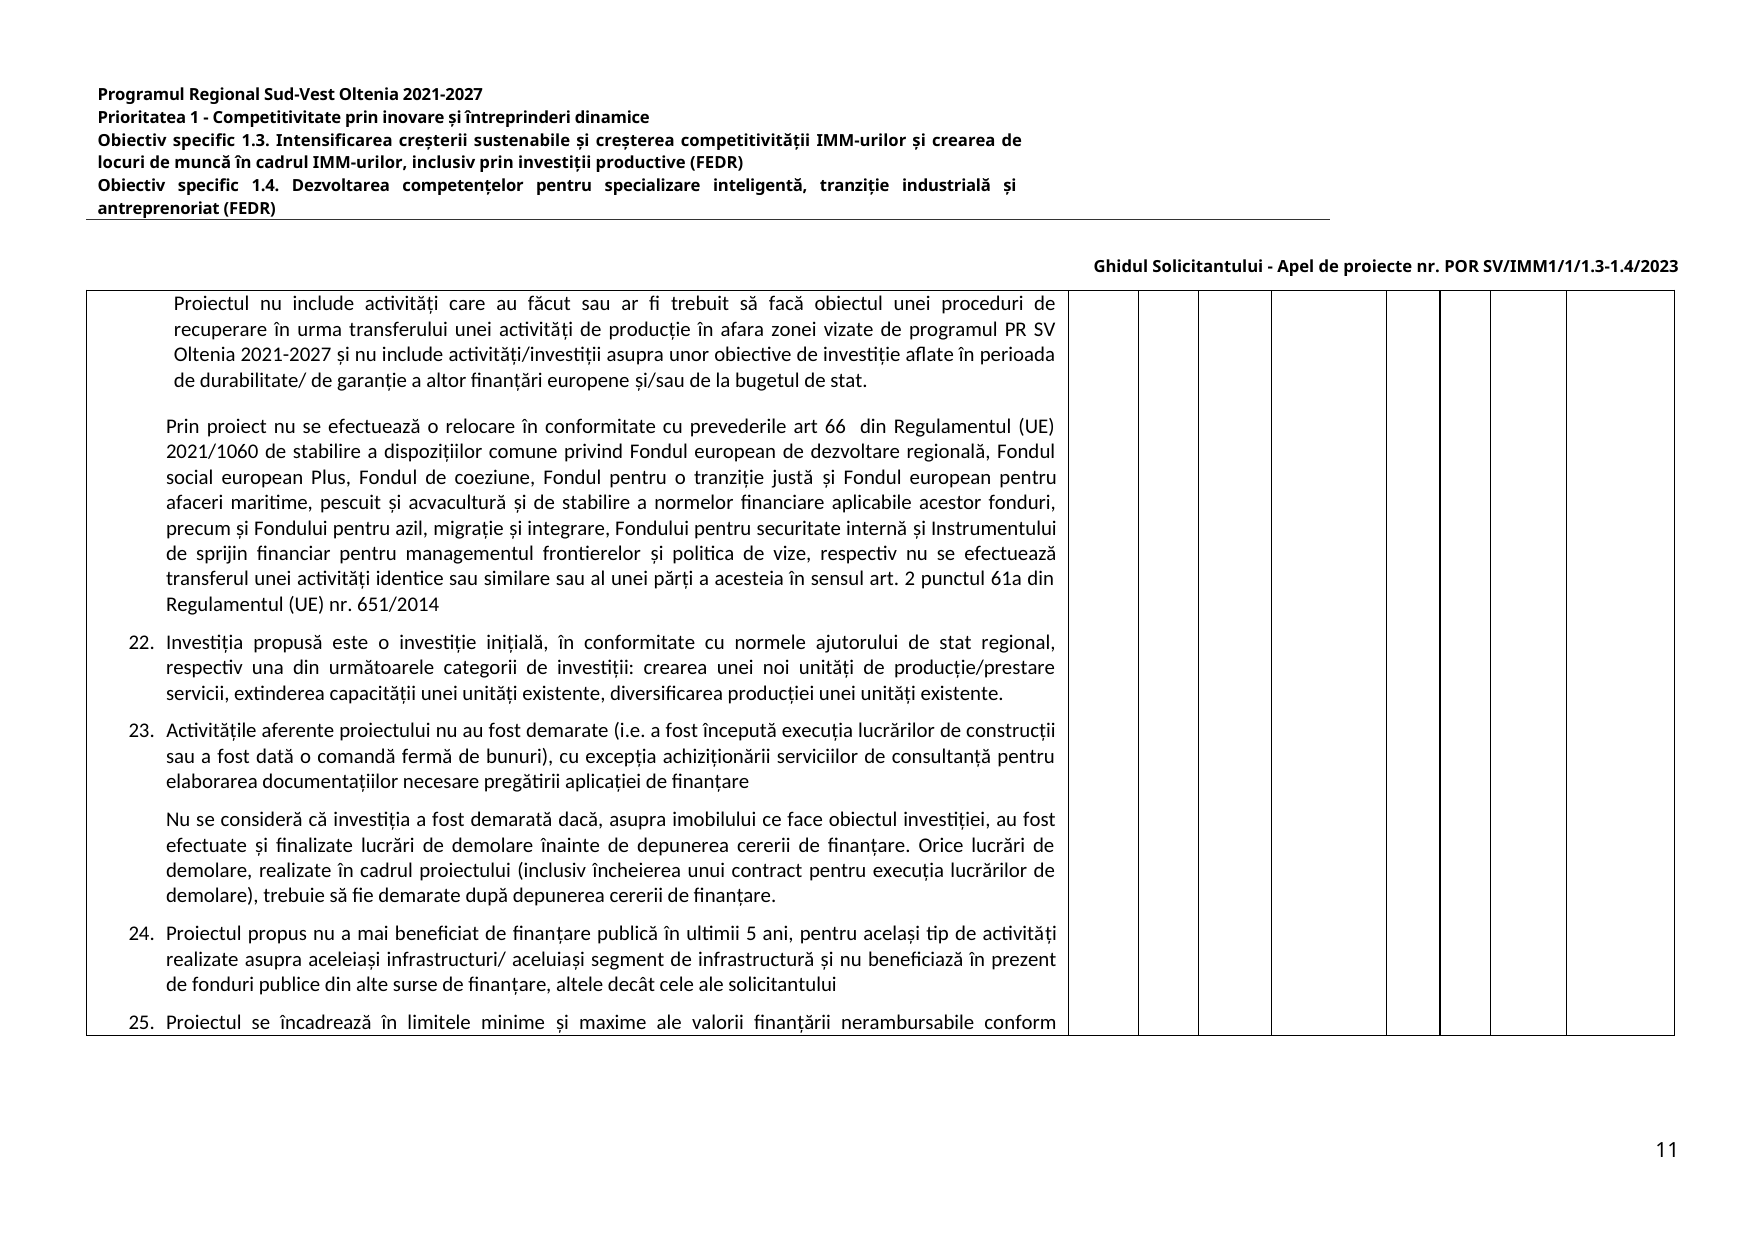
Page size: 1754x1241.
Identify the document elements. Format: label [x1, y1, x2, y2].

table_cell [1199, 291, 1271, 1035]
table_cell [1491, 291, 1566, 1035]
table_cell [1441, 291, 1490, 1035]
table_cell [1272, 291, 1386, 1035]
table_cell [1139, 291, 1198, 1035]
table_cell [1567, 291, 1674, 1035]
table_cell [1387, 291, 1439, 1035]
table_cell [1069, 291, 1138, 1035]
table_cell [87, 291, 1068, 1035]
